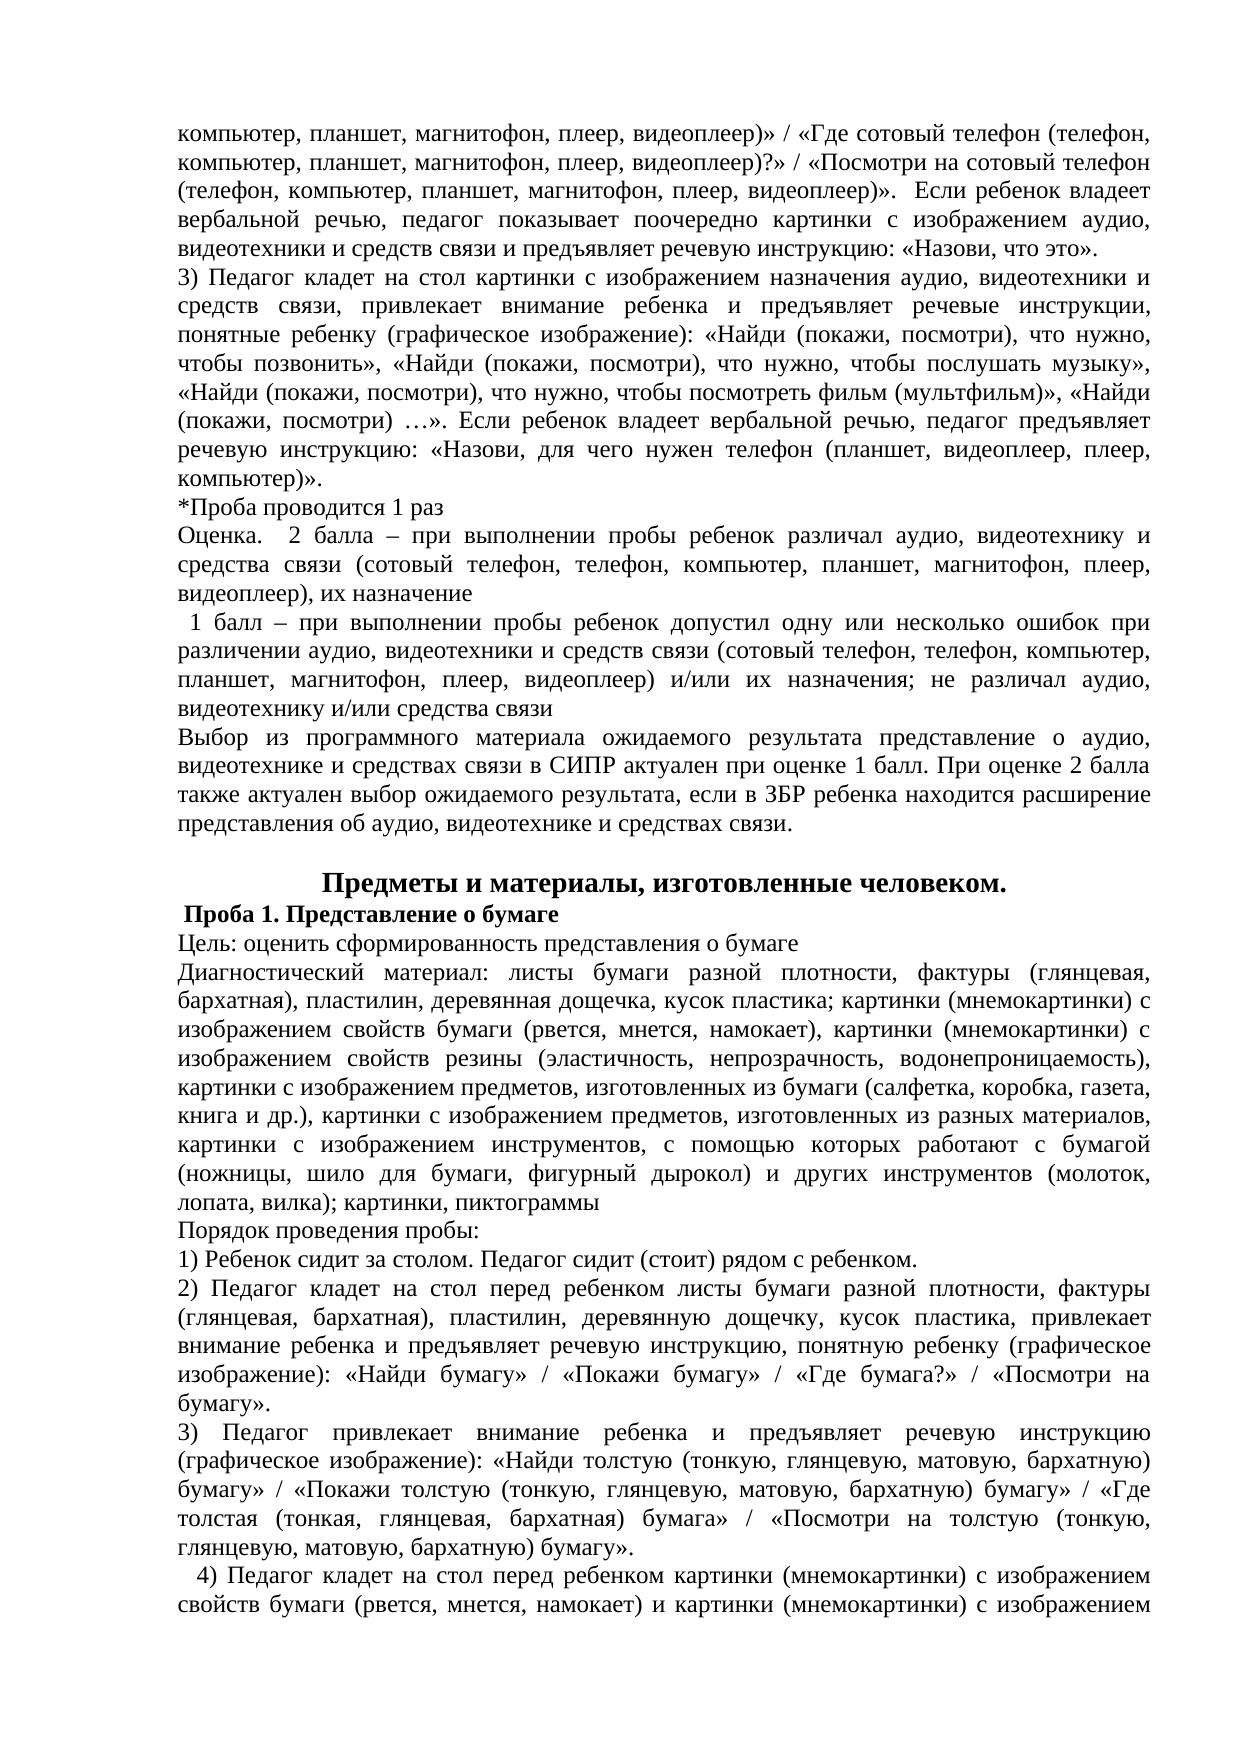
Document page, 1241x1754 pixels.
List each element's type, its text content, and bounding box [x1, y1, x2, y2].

text 1) Ребенок сидит за столом. Педагог сидит (стоит) рядом с ребенком. [177, 1244, 1152, 1273]
text 1 балл – при выполнении пробы ребенок допустил одну или несколько ошибок при различении аудио, видеотехники и средств связи (сотовый телефон, телефон, компьютер, планшет, магнитофон, плеер, видеоплеер) и/или их назначения; не различал аудио, видеотехнику и/или средства связи [177, 607, 1152, 722]
text Оценка. 2 балла – при выполнении пробы ребенок различал аудио, видеотехнику и средства связи (сотовый телефон, телефон, компьютер, планшет, магнитофон, плеер, видеоплеер), их назначение [177, 521, 1152, 607]
text *Проба проводится 1 раз [177, 492, 1152, 521]
text Проба 1. Представление о бумаге [177, 899, 1152, 928]
text Цель: оценить сформированность представления о бумаге [177, 928, 1152, 957]
text Предметы и материалы, изготовленные человеком. [177, 866, 1152, 899]
text Выбор из программного материала ожидаемого результата представление о аудио, видеотехнике и средствах связи в СИПР актуален при оценке 1 балл. При оценке 2 балла также актуален выбор ожидаемого результата, если в ЗБР ребенка находится расширение представления об аудио, видеотехнике и средствах связи. [177, 722, 1152, 837]
text Порядок проведения пробы: [177, 1215, 1152, 1244]
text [177, 1560, 1152, 1618]
text 2) Педагог кладет на стол перед ребенком листы бумаги разной плотности, фактуры (глянцевая, бархатная), пластилин, деревянную дощечку, кусок пластика, привлекает внимание ребенка и предъявляет речевую инструкцию, понятную ребенку (графическое изображение): «Найди бумагу» / «Покажи бумагу» / «Где бумага?» / «Посмотри на бумагу». [177, 1273, 1152, 1417]
text Диагностический материал: листы бумаги разной плотности, фактуры (глянцевая, бархатная), пластилин, деревянная дощечка, кусок пластика; картинки (мнемокартинки) с изображением свойств бумаги (рвется, мнется, намокает), картинки (мнемокартинки) с изображением свойств резины (эластичность, непрозрачность, водонепроницаемость), картинки с изображением предметов, изготовленных из бумаги (салфетка, коробка, газета, книга и др.), картинки с изображением предметов, изготовленных из разных материалов, картинки с изображением инструментов, с помощью которых работают с бумагой (ножницы, шило для бумаги, фигурный дырокол) и других инструментов (молоток, лопата, вилка); картинки, пиктограммы [177, 957, 1152, 1215]
text 3) Педагог привлекает внимание ребенка и предъявляет речевую инструкцию (графическое изображение): «Найди толстую (тонкую, глянцевую, матовую, бархатную) бумагу» / «Покажи толстую (тонкую, глянцевую, матовую, бархатную) бумагу» / «Где толстая (тонкая, глянцевая, бархатная) бумага» / «Посмотри на толстую (тонкую, глянцевую, матовую, бархатную) бумагу». [177, 1417, 1152, 1560]
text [177, 118, 1152, 262]
text 3) Педагог кладет на стол картинки с изображением назначения аудио, видеотехники и средств связи, привлекает внимание ребенка и предъявляет речевые инструкции, понятные ребенку (графическое изображение): «Найди (покажи, посмотри), что нужно, чтобы позвонить», «Найди (покажи, посмотри), что нужно, чтобы послушать музыку», «Найди (покажи, посмотри), что нужно, чтобы посмотреть фильм (мультфильм)», «Найди (покажи, посмотри) …». Если ребенок владеет вербальной речью, педагог предъявляет речевую инструкцию: «Назови, для чего нужен телефон (планшет, видеоплеер, плеер, компьютер)». [177, 262, 1152, 492]
